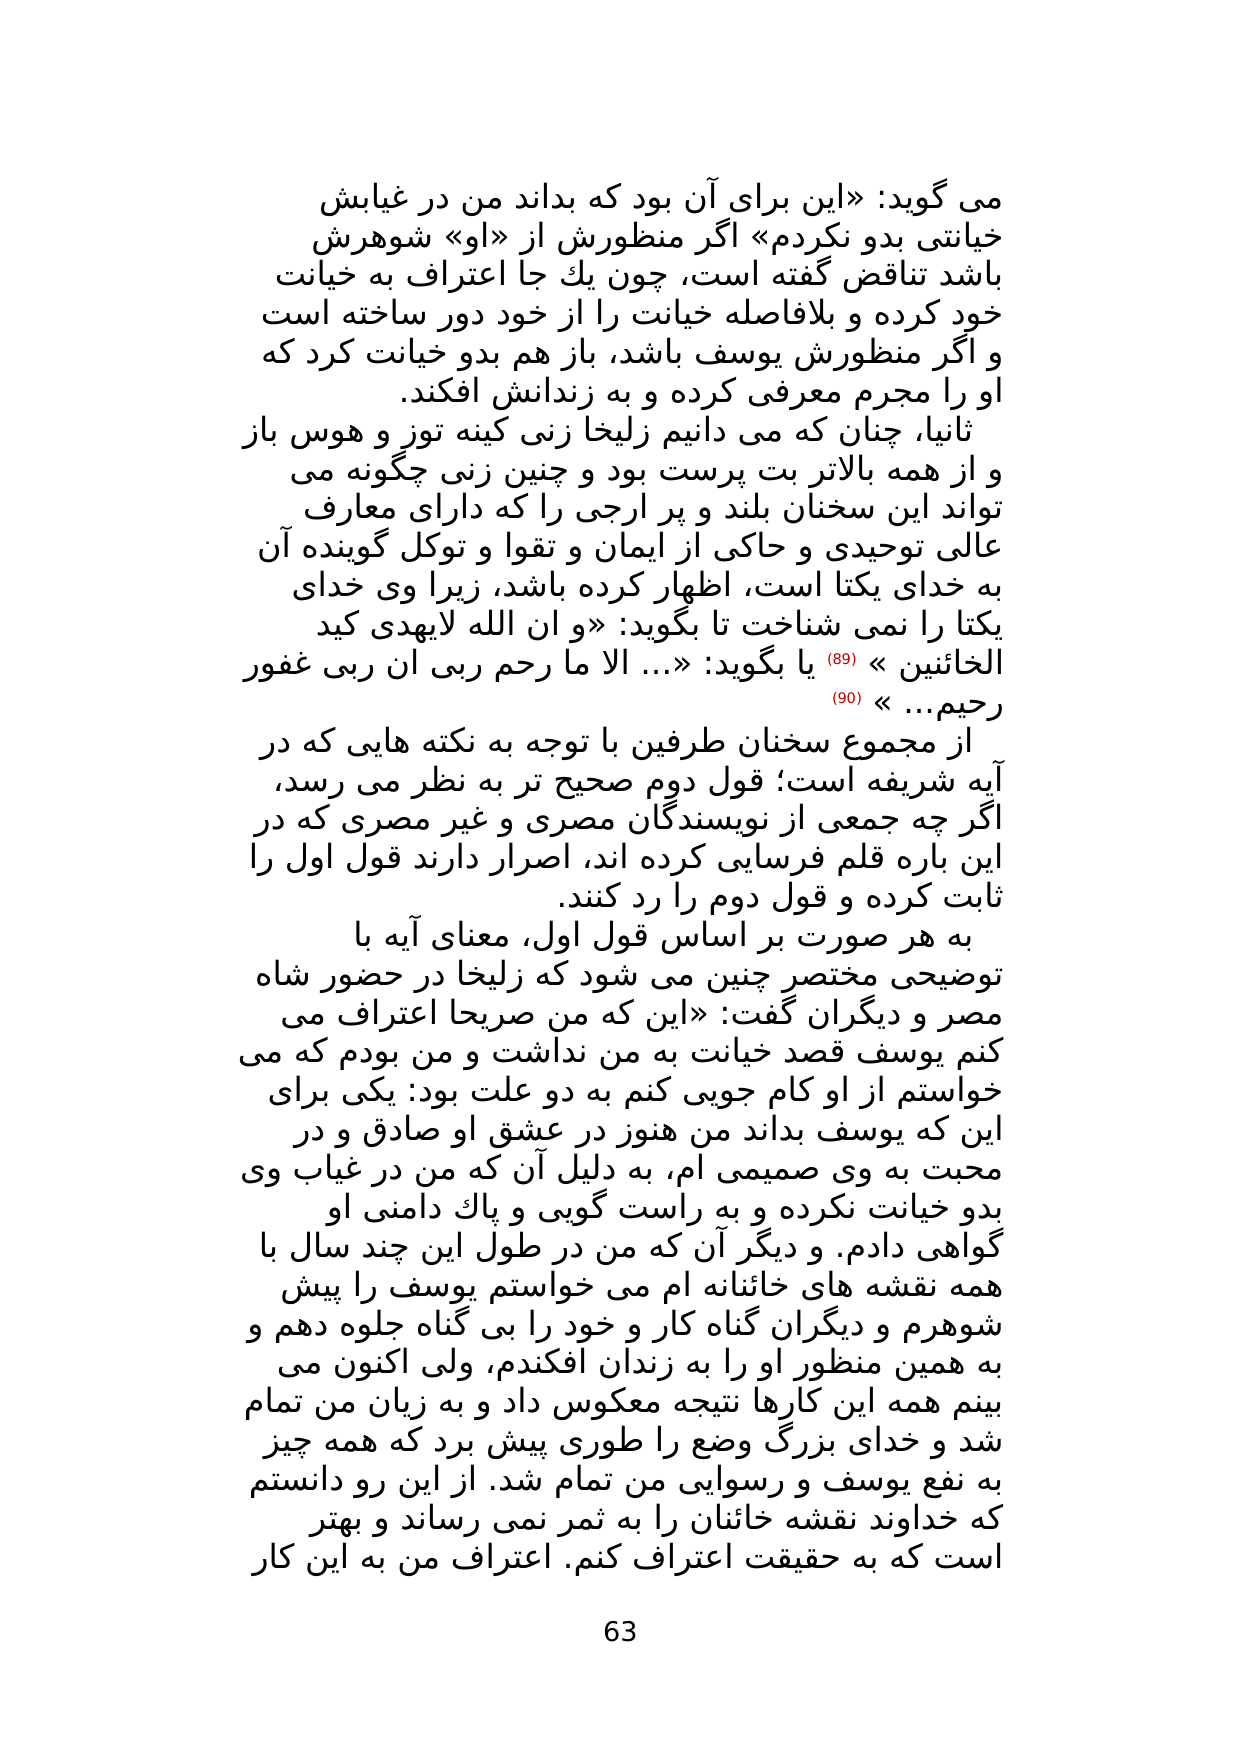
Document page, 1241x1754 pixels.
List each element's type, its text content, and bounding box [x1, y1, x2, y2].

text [236, 177, 1004, 410]
text ثانيا، چنان كه مى دانيم زليخا زنى كينه توز و هوس باز و از همه بالاتر بت پرست بود و چنين زنى چگونه مى تواند اين سخنان بلند و پر ارجى را كه داراى معارف عالى توحيدى و حاكى از ايمان و تقوا و توكل گوينده آن به خداى يكتا است، اظهار كرده باشد، زيرا وى خداى يكتا را نمى شناخت تا بگويد: «و ان الله لايهدى كيد الخائنين » (89) يا بگويد: «... الا ما رحم ربى ان ربى غفور رحيم... » (90) [236, 410, 1004, 721]
text از مجموع سخنان طرفين با توجه به نكته هايى كه در آيه شريفه است؛ قول دوم صحيح تر به نظر مى رسد، اگر چه جمعى از نويسندگان مصرى و غير مصرى كه در اين باره قلم فرسايى كرده اند، اصرار دارند قول اول را ثابت كرده و قول دوم را رد كنند. [236, 721, 1004, 915]
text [236, 915, 1004, 1576]
